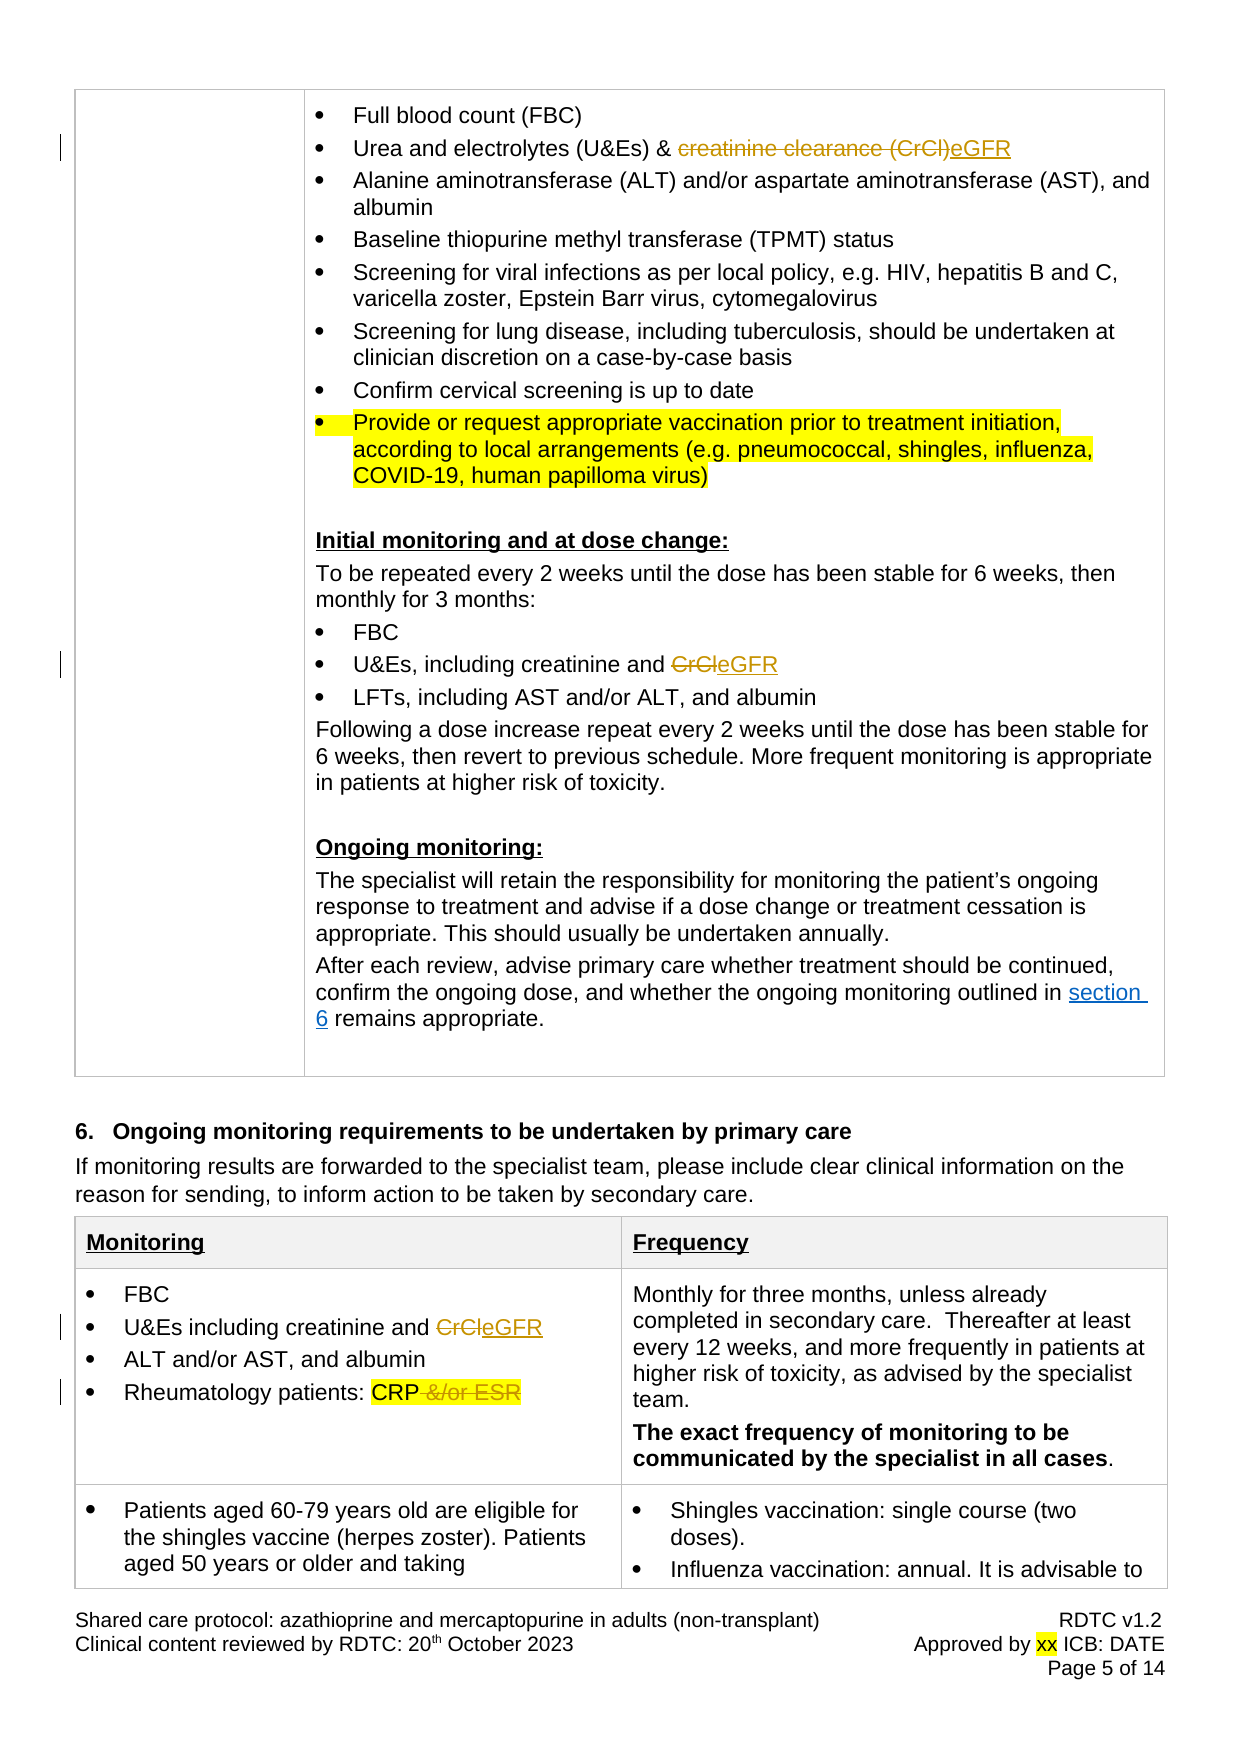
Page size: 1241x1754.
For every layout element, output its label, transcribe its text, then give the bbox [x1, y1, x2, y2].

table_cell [76, 1485, 621, 1588]
subtitle Ongoing monitoring requirements to be undertaken by primary care [75, 1118, 1165, 1144]
text If monitoring results are forwarded to the specialist team, please include clear clinical information on the reason for sending, to inform action to be taken by secondary care. [75, 1153, 1165, 1208]
table_header Frequency [622, 1217, 1167, 1268]
table_header Monitoring [76, 1217, 621, 1268]
table_cell FBC U&Es including creatinine and ALT and/or AST, and albumin Rheumatology patients: CRP [76, 1269, 621, 1484]
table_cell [76, 90, 304, 1076]
table_cell Monthly for three months, unless already completed in secondary care. Thereafter at least every 12 weeks, and more frequently in patients at higher risk of toxicity, as advised by the specialist team. The exact frequency of monitoring to be communicated by the specialist in all cases. [622, 1269, 1167, 1484]
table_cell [305, 90, 1164, 1076]
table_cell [622, 1485, 1167, 1588]
